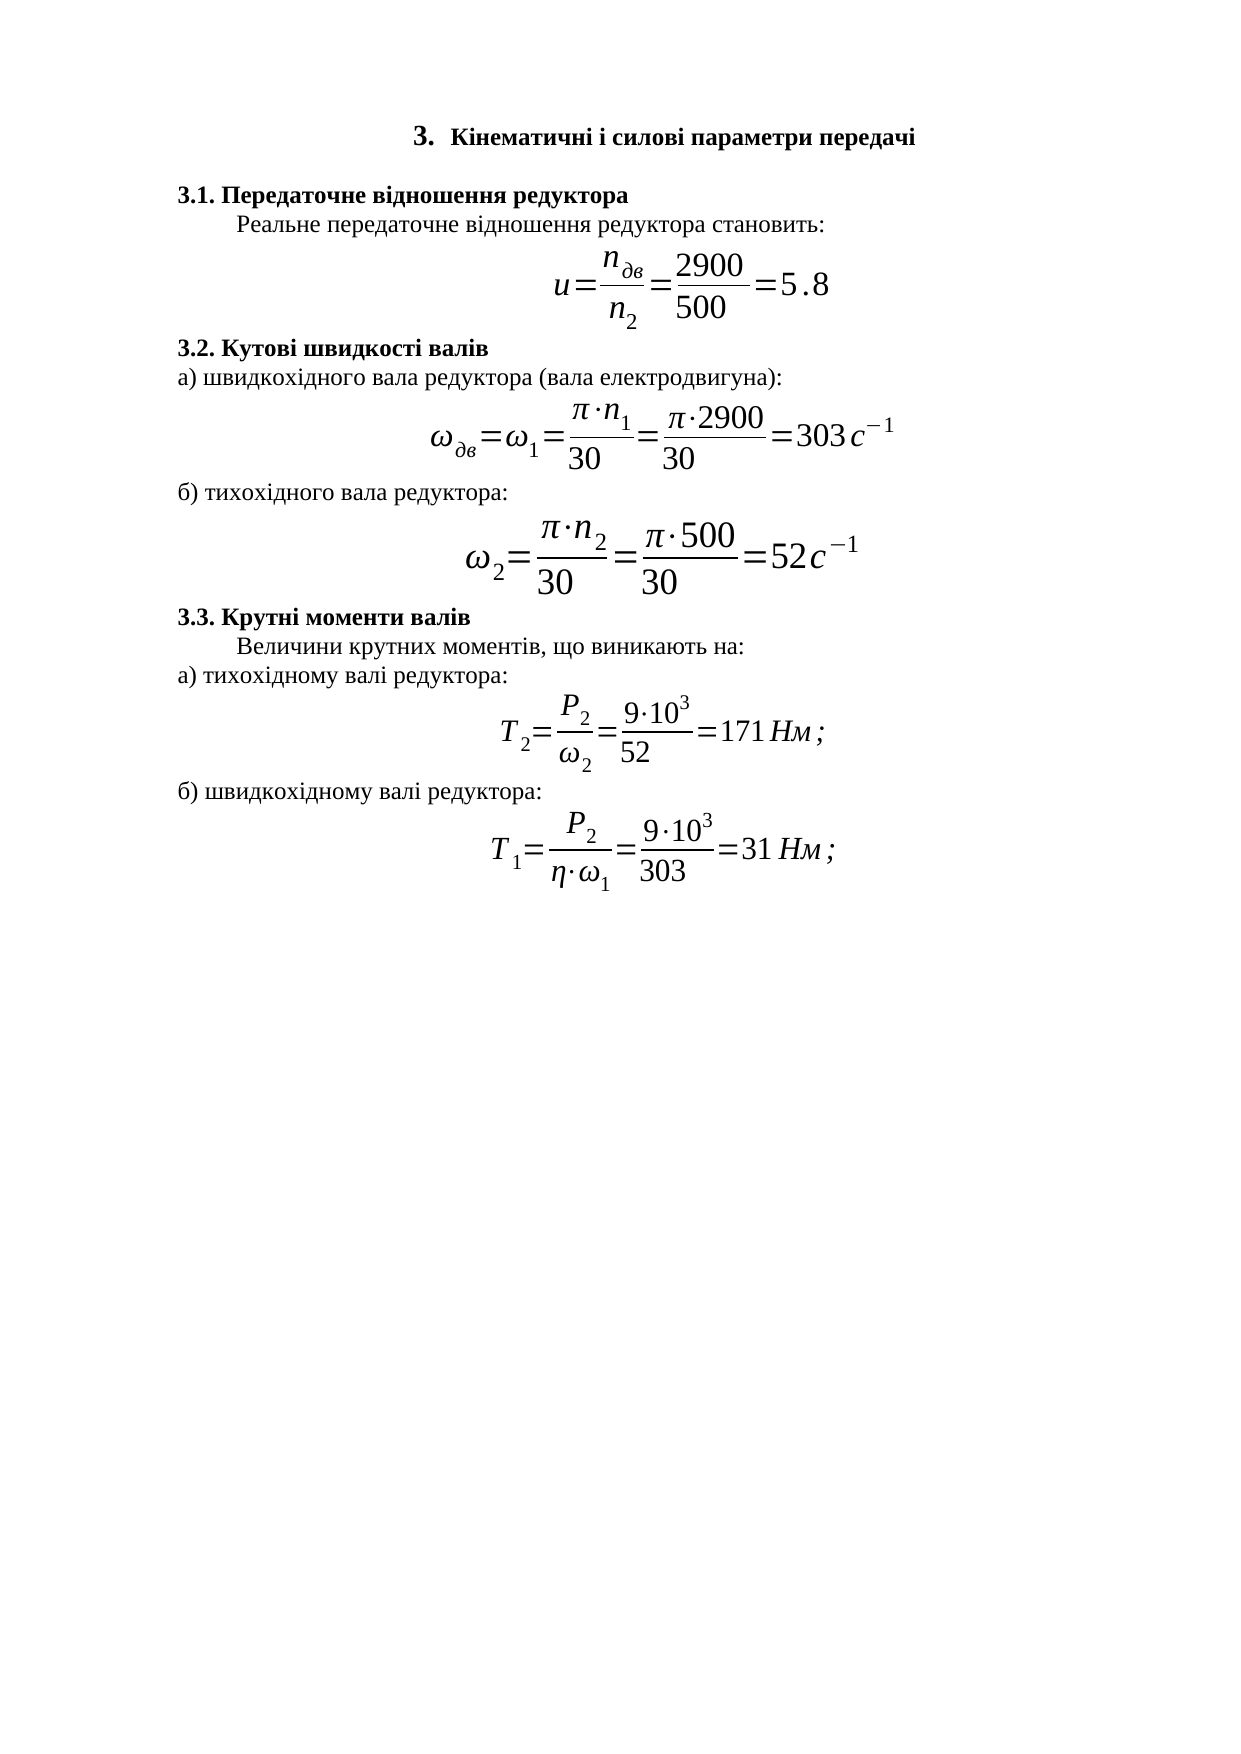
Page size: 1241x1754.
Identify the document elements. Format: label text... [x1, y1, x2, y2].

list Передаточне відношення редуктора [177, 180, 1152, 209]
list Крутні моменти валів [177, 602, 1152, 631]
text а) швидкохідного вала редуктора (вала електродвигуна): [177, 362, 1152, 391]
text б) тихохідного вала редуктора: [177, 477, 1152, 505]
text Величини крутних моментів, що виникають на: [177, 631, 1152, 660]
text Реальне передаточне відношення редуктора становить: [177, 209, 1152, 238]
list Кінематичні і силові параметри передачі [177, 118, 1152, 152]
text а) тихохідному валі редуктора: [177, 660, 1152, 688]
text б) швидкохідному валі редуктора: [177, 776, 1152, 805]
list Кутові швидкості валів [177, 333, 1152, 362]
